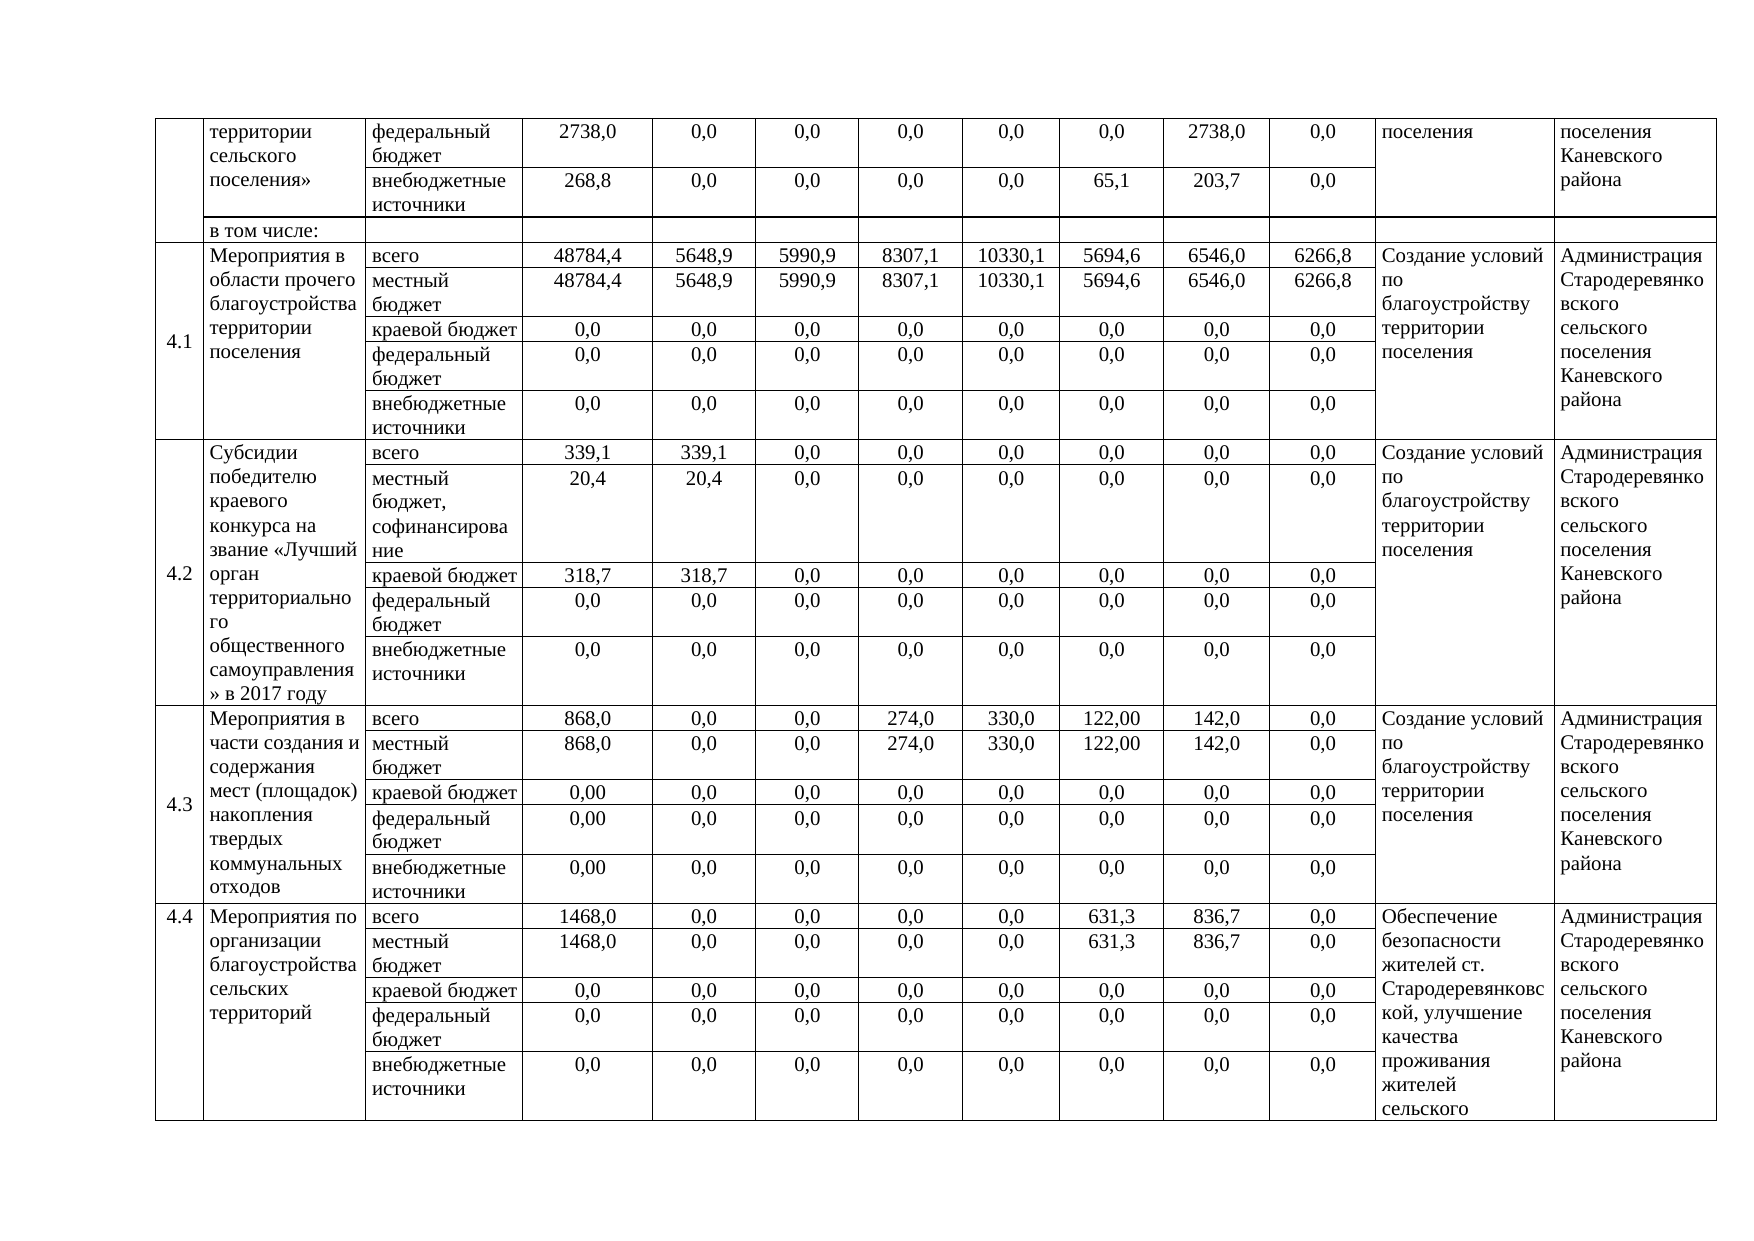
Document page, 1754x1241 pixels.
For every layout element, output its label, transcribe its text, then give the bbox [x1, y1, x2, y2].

table_cell 0,0 [1270, 929, 1375, 977]
table_cell 0,0 [1060, 978, 1163, 1002]
table_cell 0,0 [859, 780, 962, 804]
table_cell 0,0 [756, 440, 858, 464]
table_cell 0,0 [523, 978, 652, 1002]
table_cell [523, 218, 652, 242]
table_cell 0,0 [1060, 465, 1163, 562]
table_cell 0,0 [756, 119, 858, 167]
table_cell 5648,9 [653, 243, 755, 267]
table_cell 5694,6 [1060, 243, 1163, 267]
table_cell 0,0 [963, 929, 1059, 977]
table_cell местный бюджет [366, 268, 522, 316]
table_cell 0,0 [653, 342, 755, 390]
table_cell 268,8 [523, 168, 652, 216]
table_cell 0,0 [653, 317, 755, 341]
table_cell 6546,0 [1164, 268, 1269, 316]
table_cell 0,0 [1270, 637, 1375, 705]
table_cell 836,7 [1164, 929, 1269, 977]
table_cell [859, 218, 962, 242]
table_cell 0,0 [859, 855, 962, 903]
table_cell 0,0 [756, 978, 858, 1002]
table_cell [1555, 904, 1716, 1120]
table_cell [1555, 218, 1716, 242]
table_cell 0,0 [963, 440, 1059, 464]
table_cell краевой бюджет [366, 317, 522, 341]
table_cell 0,0 [963, 588, 1059, 636]
table_cell 0,0 [756, 563, 858, 587]
table_cell 0,0 [1060, 588, 1163, 636]
table_cell 0,0 [1060, 119, 1163, 167]
table_cell 142,0 [1164, 731, 1269, 779]
table_cell федеральный бюджет [366, 1003, 522, 1051]
table_cell 0,0 [653, 706, 755, 730]
table_cell 0,0 [1060, 855, 1163, 903]
table_cell 0,0 [1270, 391, 1375, 439]
table_cell краевой бюджет [366, 780, 522, 804]
table_cell 0,0 [1270, 706, 1375, 730]
table_cell [756, 218, 858, 242]
table_cell 330,0 [963, 731, 1059, 779]
table_cell 0,0 [963, 904, 1059, 928]
table_cell 0,0 [1060, 440, 1163, 464]
table_cell [1270, 218, 1375, 242]
table_cell 4.2 [156, 440, 203, 705]
table_cell 0,0 [859, 588, 962, 636]
table_cell 0,0 [1270, 1052, 1375, 1120]
table_cell 0,0 [523, 637, 652, 705]
table_cell 6266,8 [1270, 243, 1375, 267]
table_cell 0,0 [963, 780, 1059, 804]
table_cell 0,0 [1270, 168, 1375, 216]
table_cell 0,0 [1164, 1052, 1269, 1120]
table_cell внебюджетные источники [366, 637, 522, 705]
table_cell 339,1 [523, 440, 652, 464]
table_cell 0,0 [859, 391, 962, 439]
table_cell 10330,1 [963, 243, 1059, 267]
table_cell 274,0 [859, 706, 962, 730]
table_cell федеральный бюджет [366, 119, 522, 167]
table_cell всего [366, 904, 522, 928]
table_cell 1468,0 [523, 929, 652, 977]
table_cell 0,0 [653, 780, 755, 804]
table_cell 5990,9 [756, 243, 858, 267]
table_cell внебюджетные источники [366, 168, 522, 216]
table_cell 0,0 [963, 119, 1059, 167]
table_cell 0,0 [963, 978, 1059, 1002]
table_cell 0,0 [653, 978, 755, 1002]
table_cell 0,0 [1164, 317, 1269, 341]
table_cell всего [366, 243, 522, 267]
table_cell 0,0 [653, 805, 755, 853]
table_cell 631,3 [1060, 904, 1163, 928]
table_cell 5990,9 [756, 268, 858, 316]
table_cell 0,0 [1164, 1003, 1269, 1051]
table_cell 0,0 [523, 391, 652, 439]
table_cell 0,0 [1270, 563, 1375, 587]
table_cell краевой бюджет [366, 978, 522, 1002]
table_cell 0,0 [1060, 342, 1163, 390]
table_cell 0,0 [963, 317, 1059, 341]
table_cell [1376, 904, 1554, 1120]
table_cell 0,0 [859, 929, 962, 977]
table_cell 4.4 [156, 904, 203, 1120]
table_cell в том числе: [204, 218, 365, 242]
table_cell 0,0 [859, 1003, 962, 1051]
table_cell 318,7 [653, 563, 755, 587]
table_cell 0,0 [756, 805, 858, 853]
table_cell всего [366, 706, 522, 730]
table_cell 0,0 [756, 929, 858, 977]
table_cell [1555, 243, 1716, 439]
table_cell 2738,0 [523, 119, 652, 167]
table_cell 0,0 [523, 317, 652, 341]
table_cell Создание условий по благоустройству территории поселения [1376, 706, 1554, 903]
table_cell 0,0 [1270, 317, 1375, 341]
table_cell 631,3 [1060, 929, 1163, 977]
table_cell 0,0 [756, 588, 858, 636]
table_cell 8307,1 [859, 268, 962, 316]
table_cell 0,0 [1164, 637, 1269, 705]
table_cell 0,0 [1270, 1003, 1375, 1051]
table_cell 0,0 [653, 119, 755, 167]
table_cell 0,0 [1060, 637, 1163, 705]
table_cell 0,0 [756, 465, 858, 562]
table_cell 0,0 [859, 119, 962, 167]
table_cell 0,0 [1270, 780, 1375, 804]
table_cell [963, 218, 1059, 242]
table_cell 0,0 [1060, 317, 1163, 341]
table_cell 0,0 [523, 342, 652, 390]
table_cell 0,0 [1270, 805, 1375, 853]
table_cell 0,0 [756, 706, 858, 730]
table_cell 0,0 [1164, 780, 1269, 804]
table_cell 0,00 [523, 855, 652, 903]
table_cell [1376, 243, 1554, 439]
table_cell 0,0 [1270, 978, 1375, 1002]
table_cell 0,0 [653, 904, 755, 928]
table_cell 0,0 [756, 637, 858, 705]
table_cell 0,0 [1270, 855, 1375, 903]
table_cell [366, 1052, 522, 1120]
table_cell [1060, 218, 1163, 242]
table_cell 0,0 [1270, 465, 1375, 562]
table_cell 20,4 [653, 465, 755, 562]
table_cell 0,0 [756, 855, 858, 903]
table_cell 0,0 [523, 588, 652, 636]
table_cell 0,0 [1060, 780, 1163, 804]
table_cell 339,1 [653, 440, 755, 464]
table_cell 0,0 [1164, 855, 1269, 903]
table_cell 0,0 [1270, 731, 1375, 779]
table_cell 0,0 [859, 978, 962, 1002]
table_cell 0,0 [756, 342, 858, 390]
table_cell 142,0 [1164, 706, 1269, 730]
table_cell федеральный бюджет [366, 588, 522, 636]
table_cell 0,0 [859, 805, 962, 853]
table_cell местный бюджет [366, 929, 522, 977]
table_cell федеральный бюджет [366, 805, 522, 853]
table_cell 0,0 [1270, 588, 1375, 636]
table_cell 0,0 [653, 168, 755, 216]
table_cell 0,0 [1164, 440, 1269, 464]
table_cell 0,0 [859, 465, 962, 562]
table_cell 6266,8 [1270, 268, 1375, 316]
table_cell [366, 218, 522, 242]
table_cell 122,00 [1060, 706, 1163, 730]
table_cell 5694,6 [1060, 268, 1163, 316]
table_cell 318,7 [523, 563, 652, 587]
table_cell 0,0 [756, 780, 858, 804]
table_cell 0,0 [963, 1052, 1059, 1120]
table_cell 0,0 [963, 637, 1059, 705]
table_cell 274,0 [859, 731, 962, 779]
table_cell 330,0 [963, 706, 1059, 730]
table_cell 20,4 [523, 465, 652, 562]
table_cell 0,0 [653, 929, 755, 977]
table_cell местный бюджет, софинансирование [366, 465, 522, 562]
table_cell 0,0 [653, 1052, 755, 1120]
table_cell 0,0 [756, 317, 858, 341]
table_cell 10330,1 [963, 268, 1059, 316]
table_cell Администрация Стародеревянковского сельского поселения Каневского района [1555, 706, 1716, 903]
table_cell 0,0 [1164, 465, 1269, 562]
table_cell 0,0 [859, 317, 962, 341]
table_cell 0,0 [859, 637, 962, 705]
table_cell 0,0 [653, 1003, 755, 1051]
table_cell 0,0 [756, 1052, 858, 1120]
table_cell 0,0 [1270, 119, 1375, 167]
table_cell Мероприятия по организации благоустройства сельских территорий [204, 904, 365, 1120]
table_cell 0,0 [859, 1052, 962, 1120]
table_cell [653, 218, 755, 242]
table_cell [1376, 218, 1554, 242]
table_cell 868,0 [523, 706, 652, 730]
table_cell 0,0 [653, 855, 755, 903]
table_cell 0,0 [963, 465, 1059, 562]
table_cell 0,0 [756, 168, 858, 216]
table_cell 6546,0 [1164, 243, 1269, 267]
table_cell внебюджетные источники [366, 855, 522, 903]
table_cell 0,0 [1060, 391, 1163, 439]
table_cell 0,0 [756, 904, 858, 928]
table_cell 0,0 [859, 342, 962, 390]
table_cell 0,0 [1060, 1052, 1163, 1120]
table_cell 0,0 [1164, 391, 1269, 439]
table_cell 0,0 [963, 563, 1059, 587]
table_cell 0,0 [523, 1003, 652, 1051]
table_cell 0,0 [963, 391, 1059, 439]
table_cell Мероприятия в части создания и содержания мест (площадок) накопления твердых коммунальных отходов [204, 706, 365, 903]
table_cell 0,00 [523, 805, 652, 853]
table_cell 0,0 [523, 1052, 652, 1120]
table_cell всего [366, 440, 522, 464]
table_cell 1468,0 [523, 904, 652, 928]
table_cell 4.3 [156, 706, 203, 903]
table_cell Администрация Стародеревянковского сельского поселения Каневского района [1555, 440, 1716, 705]
table_cell 4.1 [156, 243, 203, 439]
table_cell 0,0 [1164, 978, 1269, 1002]
table_cell 0,0 [1270, 440, 1375, 464]
table_cell 0,0 [756, 1003, 858, 1051]
table_cell 122,00 [1060, 731, 1163, 779]
table_cell 2738,0 [1164, 119, 1269, 167]
table_cell 0,0 [1060, 805, 1163, 853]
table_cell 0,0 [859, 563, 962, 587]
table_cell Мероприятия в области прочего благоустройства территории поселения [204, 243, 365, 439]
table_cell 203,7 [1164, 168, 1269, 216]
table_cell 0,0 [1270, 904, 1375, 928]
table_cell 0,0 [859, 168, 962, 216]
table_cell 0,0 [963, 855, 1059, 903]
table_cell 0,0 [653, 391, 755, 439]
table_cell 5648,9 [653, 268, 755, 316]
table_cell Субсидии победителю краевого конкурса на звание «Лучший орган территориального общественного самоуправления» в 2017 году [204, 440, 365, 705]
table_cell 0,0 [756, 731, 858, 779]
table_cell [1164, 218, 1269, 242]
table_cell 0,00 [523, 780, 652, 804]
table_cell 0,0 [859, 904, 962, 928]
table_cell местный бюджет [366, 731, 522, 779]
table_cell 0,0 [653, 731, 755, 779]
table_cell краевой бюджет [366, 563, 522, 587]
table_cell 0,0 [1060, 1003, 1163, 1051]
table_cell 0,0 [1164, 563, 1269, 587]
table_cell 48784,4 [523, 268, 652, 316]
table_cell 868,0 [523, 731, 652, 779]
table_cell 0,0 [1164, 588, 1269, 636]
table_cell 8307,1 [859, 243, 962, 267]
table_cell 0,0 [963, 1003, 1059, 1051]
table_cell 48784,4 [523, 243, 652, 267]
table_cell Создание условий по благоустройству территории поселения [1376, 440, 1554, 705]
table_cell 836,7 [1164, 904, 1269, 928]
table_cell 0,0 [859, 440, 962, 464]
table_cell 0,0 [653, 637, 755, 705]
table_cell 65,1 [1060, 168, 1163, 216]
table_cell 0,0 [1164, 342, 1269, 390]
table_cell 0,0 [1060, 563, 1163, 587]
table_cell федеральный бюджет [366, 342, 522, 390]
table_cell 0,0 [963, 805, 1059, 853]
table_cell 0,0 [963, 168, 1059, 216]
table_cell 0,0 [653, 588, 755, 636]
table_cell 0,0 [963, 342, 1059, 390]
table_cell 0,0 [1270, 342, 1375, 390]
table_cell 0,0 [756, 391, 858, 439]
table_cell внебюджетные источники [366, 391, 522, 439]
table_cell 0,0 [1164, 805, 1269, 853]
